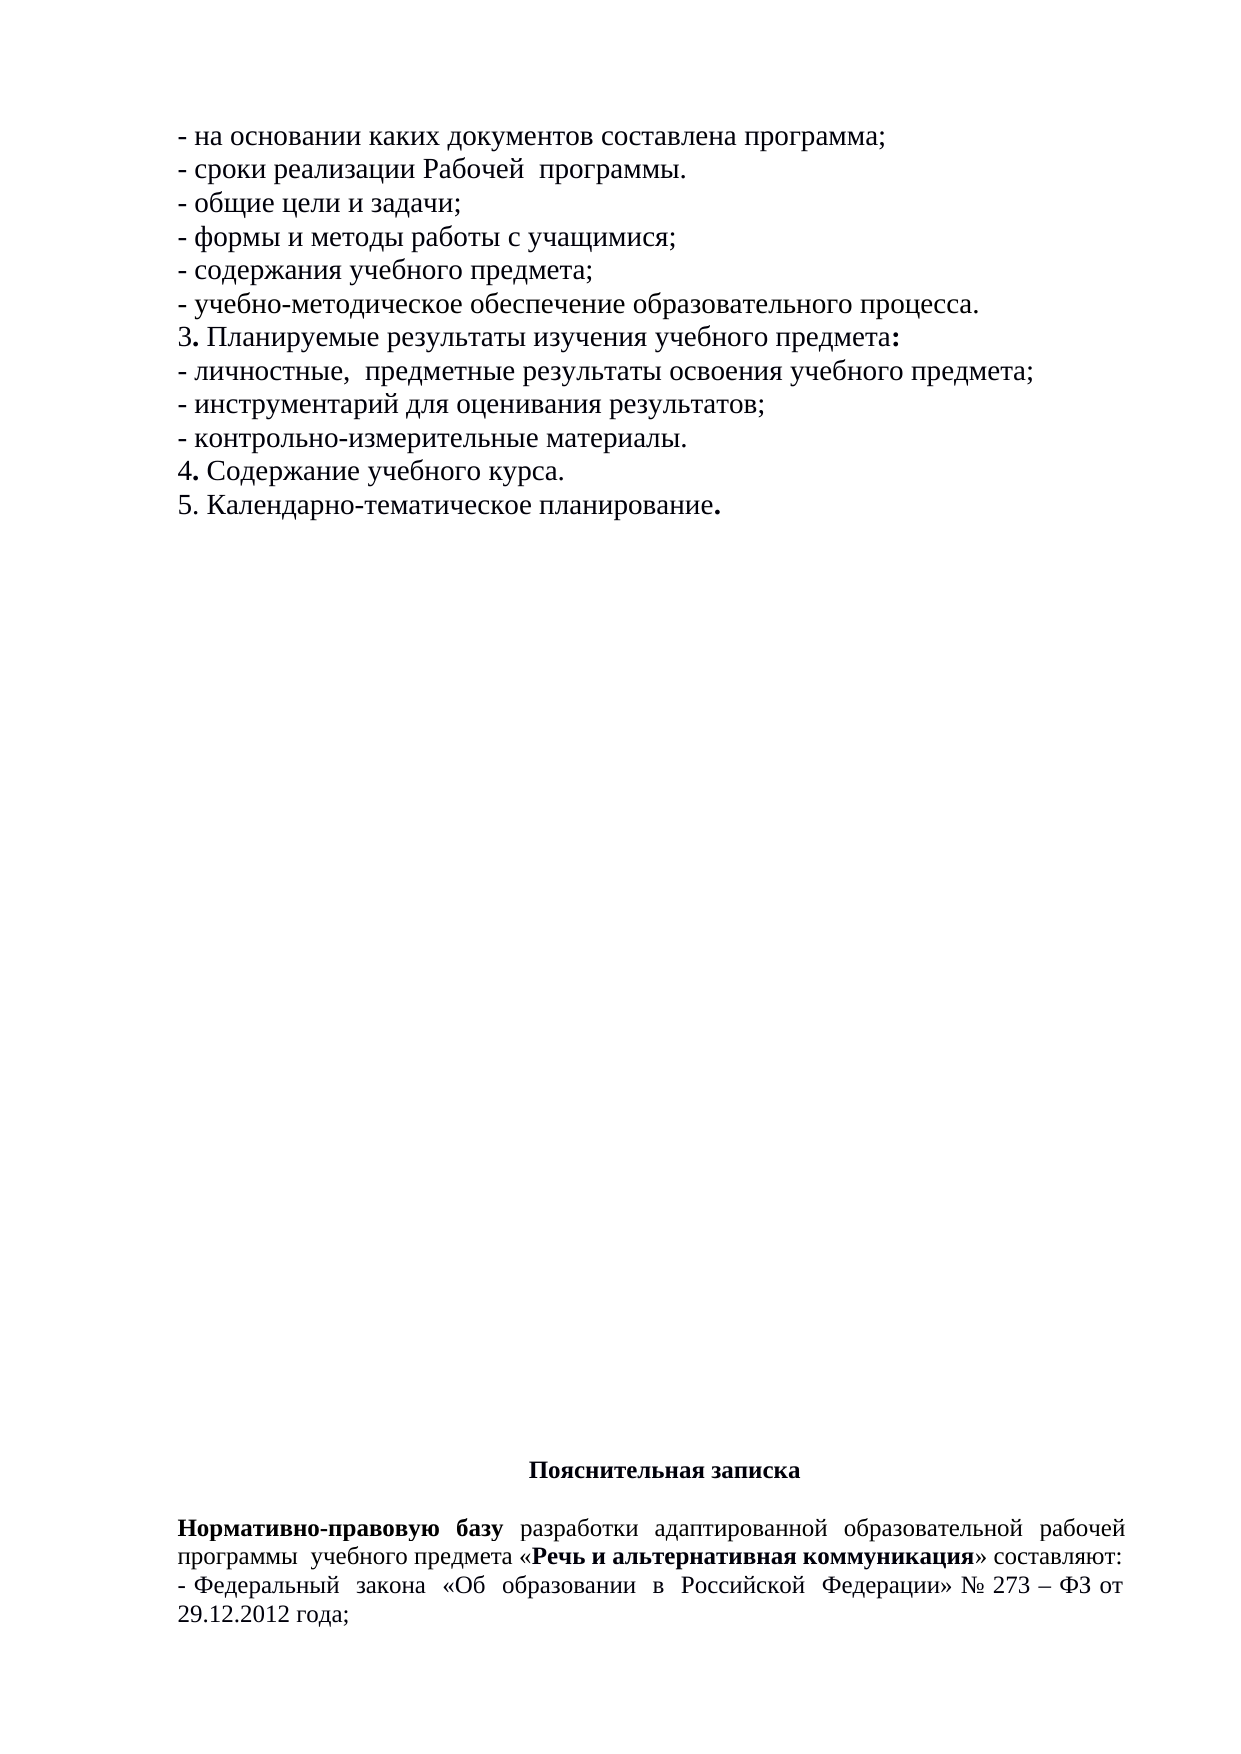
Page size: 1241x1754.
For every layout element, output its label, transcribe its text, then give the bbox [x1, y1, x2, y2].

text - формы и методы работы с учащимися; [177, 219, 1147, 252]
text 4. Содержание учебного курса. [177, 453, 1152, 487]
text - на основании каких документов составлена программа; [177, 118, 1147, 152]
text - содержания учебного предмета; [177, 252, 1152, 286]
text - общие цели и задачи; [177, 185, 1147, 219]
text 3. Планируемые результаты изучения учебного предмета: [177, 319, 1152, 353]
text - сроки реализации Рабочей программы. [177, 152, 1152, 185]
text 5. Календарно-тематическое планирование. [177, 487, 1152, 521]
text - инструментарий для оценивания результатов; [177, 386, 1152, 420]
text - контрольно-измерительные материалы. [177, 420, 1152, 453]
text Пояснительная записка [177, 1455, 1152, 1484]
text Нормативно-правовую базу разработки адаптированной образовательной рабочей программы учебного предмета «Речь и альтернативная коммуникация» составляют: [177, 1513, 1039, 1570]
text - учебно-методическое обеспечение образовательного процесса. [177, 286, 1152, 319]
text - личностные, предметные результаты освоения учебного предмета; [177, 353, 1152, 386]
text - Федеральный закона «Об образовании в Российской Федерации» № 273 – ФЗ от 29.12.2012 года; [177, 1570, 1125, 1628]
